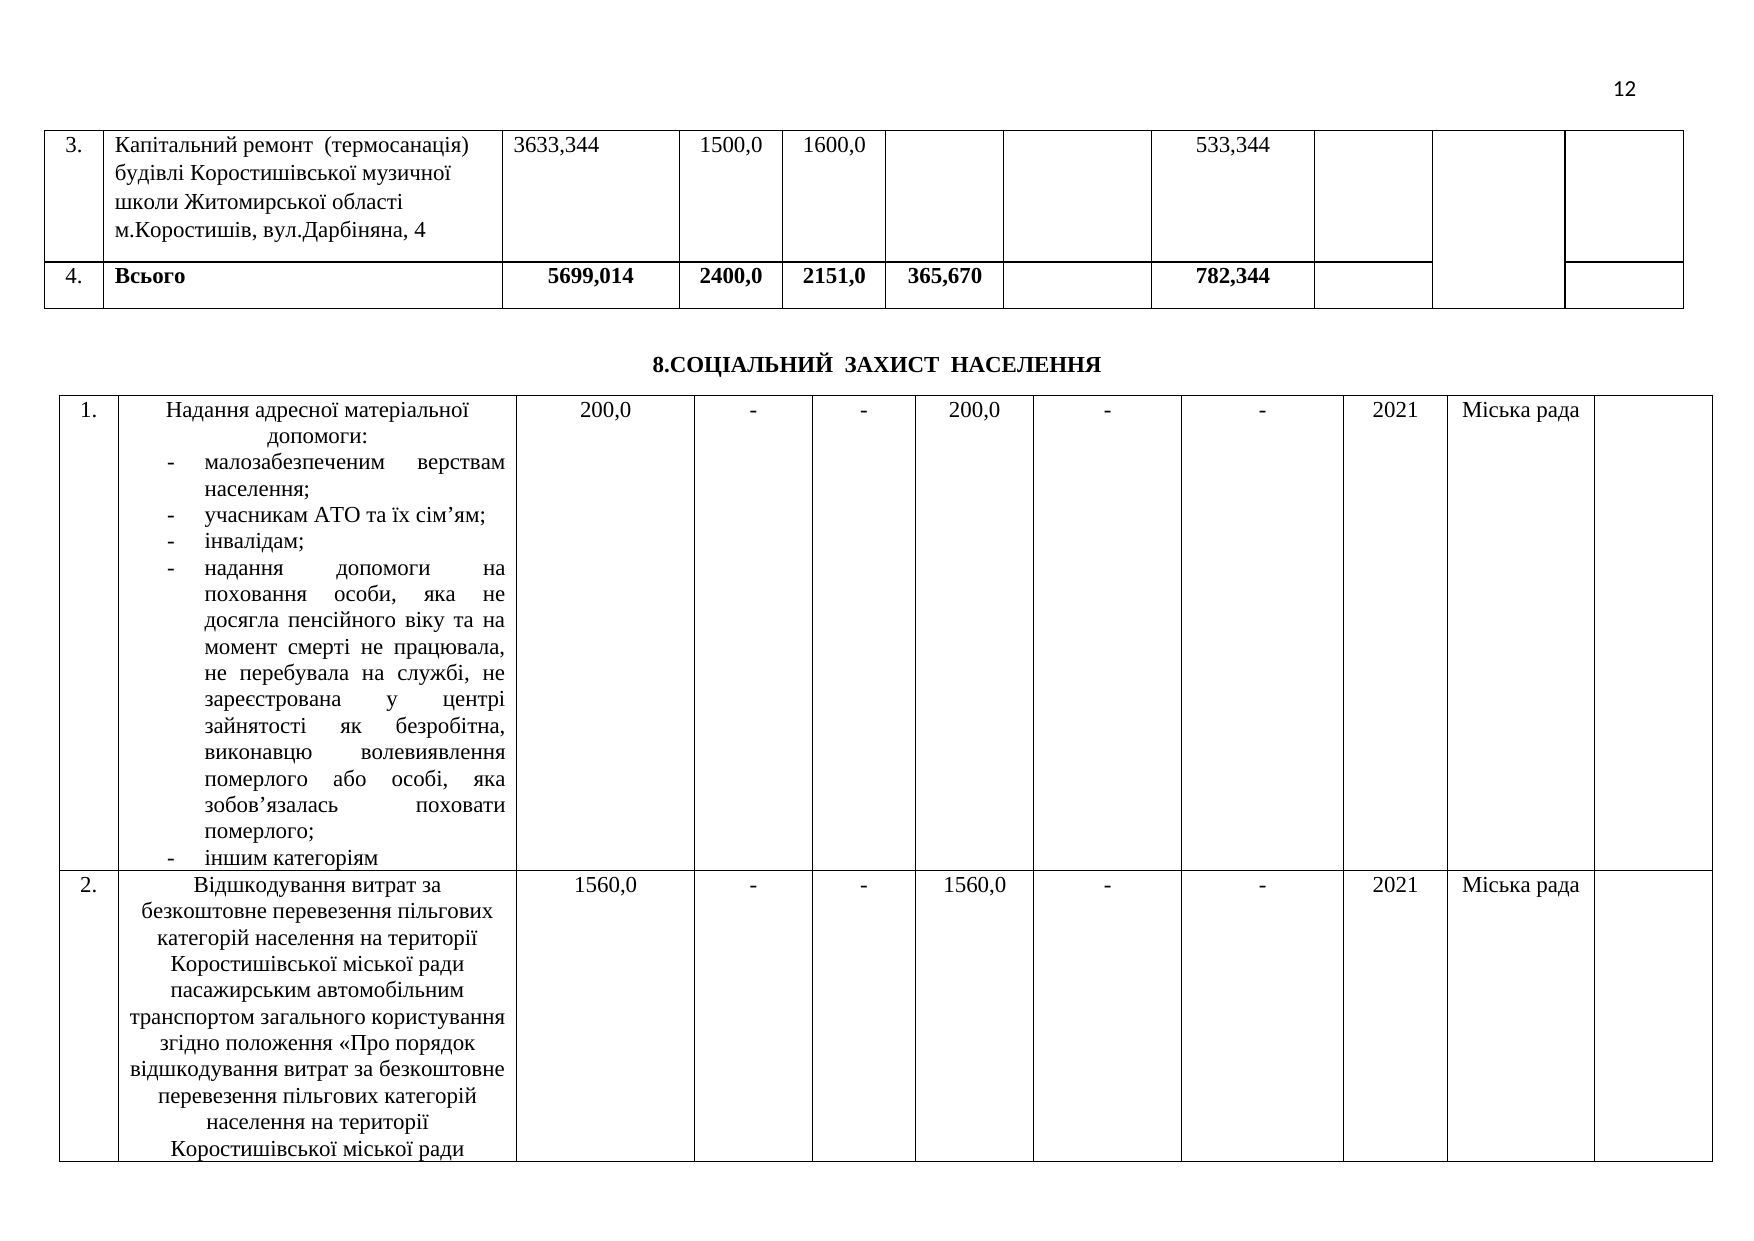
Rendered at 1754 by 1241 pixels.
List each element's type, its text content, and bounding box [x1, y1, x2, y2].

table_cell 1560,0 [517, 871, 694, 1161]
table_cell Всього [104, 263, 502, 307]
table_cell 782,344 [1152, 263, 1314, 307]
table_cell 365,670 [886, 263, 1003, 307]
table_header Надання адресної матеріальної допомоги: малозабезпеченим верствам населення; учасникам АТО та їх сім’ям; інвалідам; надання допомоги на поховання особи, яка не досягла пенсійного віку та на момент смерті не працювала, не перебувала на службі, не зареєстрована у центрі зайнятості як безробітна, виконавцю волевиявлення померлого або особі, яка зобов’язалась поховати померлого; іншим категоріям [119, 396, 516, 870]
table_cell - [695, 871, 812, 1161]
table_cell Капітальний ремонт (термосанація) будівлі Коростишівської музичної школи Житомирської області м.Коростишів, вул.Дарбіняна, 4 [104, 131, 502, 261]
table_header 1. [60, 396, 118, 870]
table_cell [1004, 263, 1151, 307]
table_cell 4. [45, 263, 103, 307]
table_header 200,0 [517, 396, 694, 870]
table_header [1595, 396, 1712, 870]
table_cell 2151,0 [783, 263, 885, 307]
text 8.СОЦІАЛЬНИЙ ЗАХИСТ НАСЕЛЕННЯ [118, 352, 1636, 378]
table_cell 3633,344 [503, 131, 679, 261]
table_cell [1315, 131, 1432, 261]
table_cell [1315, 263, 1432, 307]
table_cell 1560,0 [916, 871, 1033, 1161]
table_header - [695, 396, 812, 870]
table_header Міська рада [1448, 396, 1594, 870]
table_cell 3. [45, 131, 103, 261]
table_header - [1034, 396, 1181, 870]
table_cell [1004, 131, 1151, 261]
table_cell [1595, 871, 1712, 1161]
table_cell [1566, 131, 1683, 261]
table_cell Міська рада [1448, 871, 1594, 1161]
table_cell - [1034, 871, 1181, 1161]
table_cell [119, 871, 516, 1161]
table_cell - [1182, 871, 1343, 1161]
table_cell [1566, 263, 1683, 307]
table_header 200,0 [916, 396, 1033, 870]
table_cell 1500,0 [680, 131, 782, 261]
table_cell 2. [60, 871, 118, 1161]
table_header 2021 [1344, 396, 1447, 870]
table_header - [813, 396, 915, 870]
table_cell 1600,0 [783, 131, 885, 261]
table_cell 2021 [1344, 871, 1447, 1161]
table_cell 2400,0 [680, 263, 782, 307]
table_cell 5699,014 [503, 263, 679, 307]
table_cell - [813, 871, 915, 1161]
table_cell [886, 131, 1003, 261]
table_cell 533,344 [1152, 131, 1314, 261]
table_header - [1182, 396, 1343, 870]
